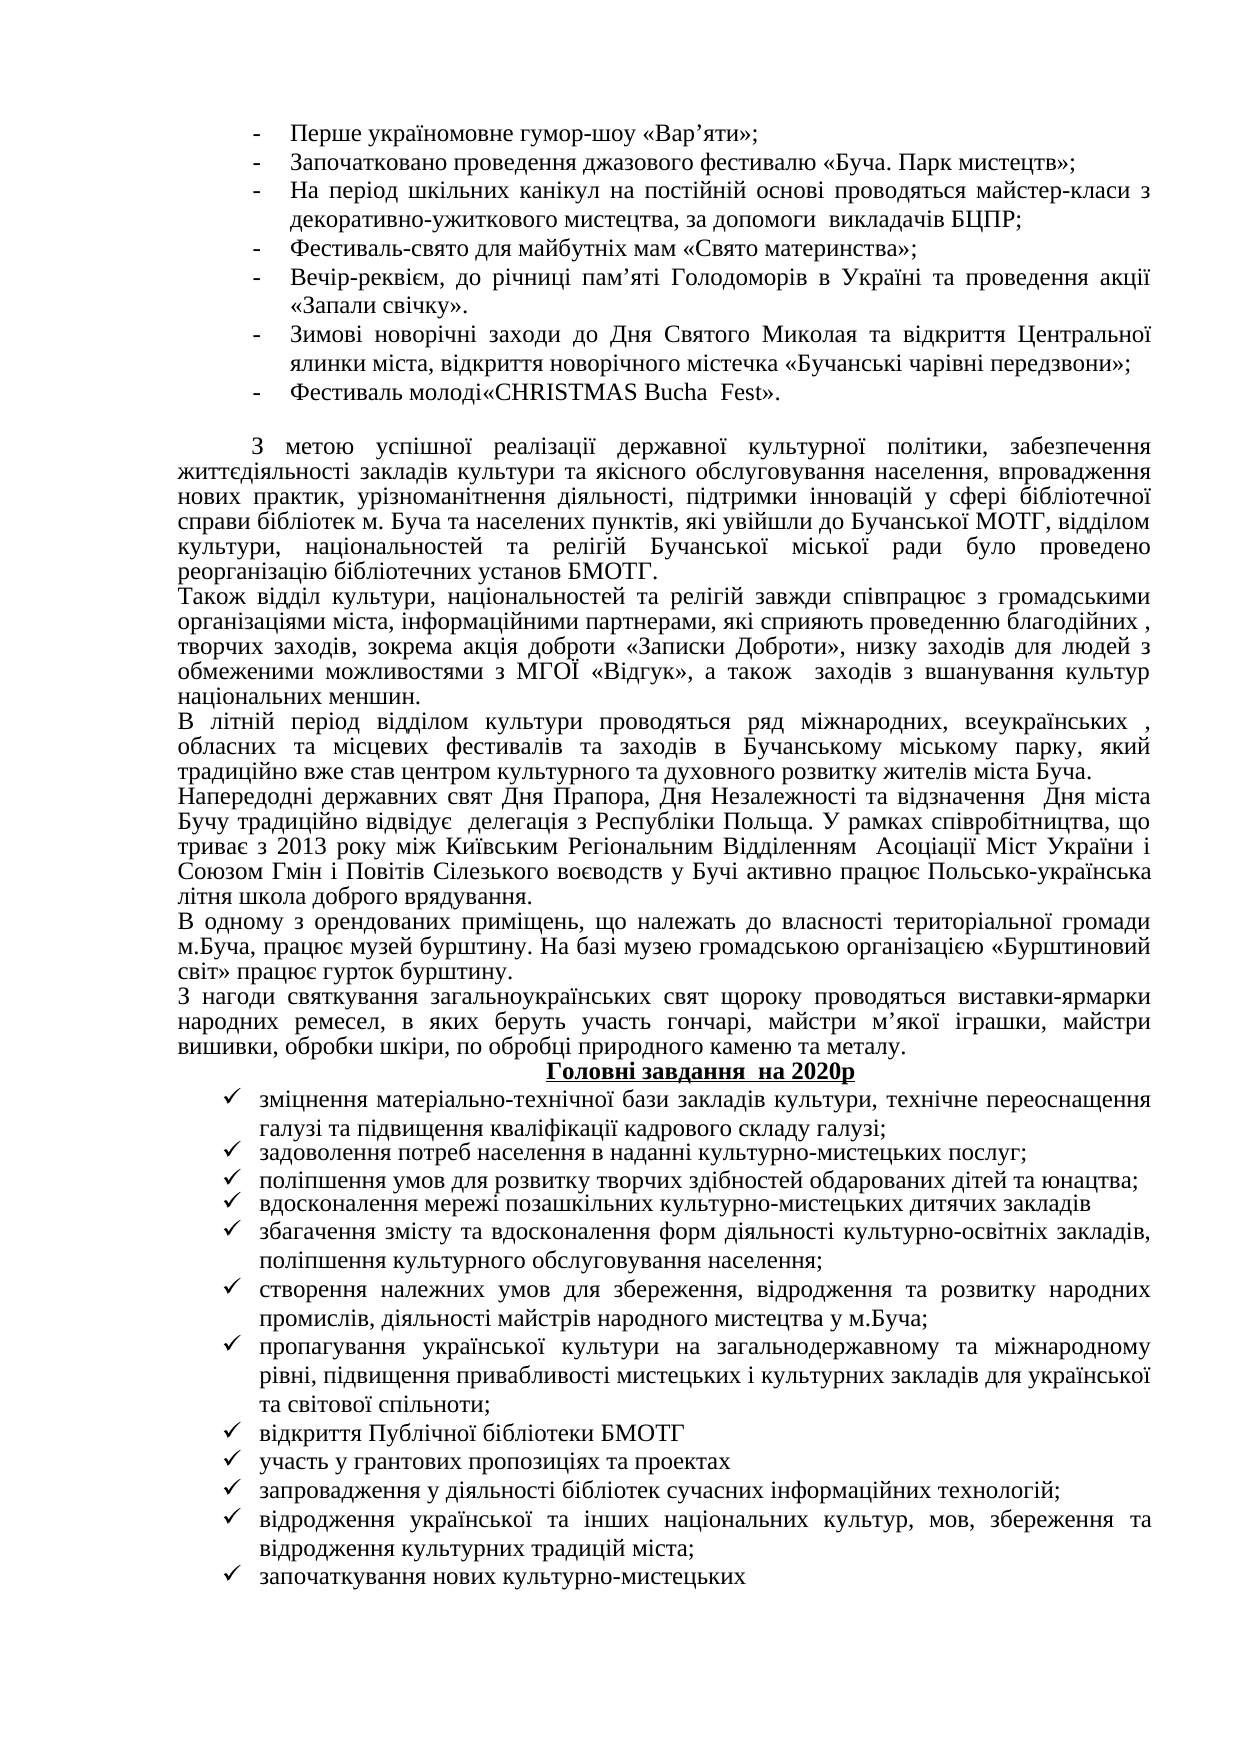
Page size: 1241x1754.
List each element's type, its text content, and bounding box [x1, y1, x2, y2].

text З нагоди святкування загальноукраїнських свят щороку проводяться виставки-ярмарки народних ремесел, в яких беруть участь гончарі, майстри м’якої іграшки, майстри вишивки, обробки шкіри, по обробці природного каменю та металу. [177, 984, 1152, 1059]
list участь у грантових пропозиціях та проектах [222, 1446, 1152, 1475]
text З метою успішної реалізації державної культурної політики, забезпечення життєдіяльності закладів культури та якісного обслуговування населення, впровадження нових практик, урізноманітнення діяльності, підтримки інновацій у сфері бібліотечної справи бібліотек м. Буча та населених пунктів, які увійшли до Бучанської МОТГ, відділом культури, національностей та релігій Бучанської міської ради було проведено реорганізацію бібліотечних установ БМОТГ. [177, 434, 1152, 584]
list створення належних умов для збереження, відродження та розвитку народних промислів, діяльності майстрів народного мистецтва у м.Буча; [222, 1274, 1152, 1331]
list пропагування української культури на загальнодержавному та міжнародному рівні, підвищення привабливості мистецьких і культурних закладів для української та світової спільноти; [222, 1331, 1152, 1418]
text Головні завдання на 2020р [472, 1059, 1152, 1084]
list Перше україномовне гумор-шоу «Вар’яти»; [252, 118, 1152, 147]
list вдосконалення мережі позашкільних культурно-мистецьких дитячих закладів [222, 1193, 1152, 1216]
list відродження української та інших національних культур, мов, збереження та відродження культурних традицій міста; [222, 1504, 1152, 1561]
list зміцнення матеріально-технічної бази закладів культури, технічне переоснащення галузі та підвищення кваліфікації кадрового складу галузі; [222, 1084, 1152, 1142]
list Фестиваль-свято для майбутніх мам «Свято материнства»; [252, 233, 1152, 262]
list На період шкільних канікул на постійній основі проводяться майстер-класи з декоративно-ужиткового мистецтва, за допомоги викладачів БЦПР; [252, 176, 1152, 233]
list Фестиваль молоді«CHRISTMAS Bucha Fest». [252, 377, 1152, 406]
text В літній період відділом культури проводяться ряд міжнародних, всеукраїнських , обласних та місцевих фестивалів та заходів в Бучанському міському парку, який традиційно вже став центром культурного та духовного розвитку жителів міста Буча. [177, 709, 1152, 784]
list задоволення потреб населення в наданні культурно-мистецьких послуг; [222, 1142, 1152, 1165]
list започаткування нових культурно-мистецьких [222, 1561, 1152, 1590]
text В одному з орендованих приміщень, що належать до власності територіальної громади м.Буча, працює музей бурштину. На базі музею громадською організацією «Бурштиновий світ» працює гурток бурштину. [177, 909, 1152, 984]
list Вечір-реквієм, до річниці пам’яті Голодоморів в Україні та проведення акції «Запали свічку». [252, 262, 1152, 319]
list поліпшення умов для розвитку творчих здібностей обдарованих дітей та юнацтва; [222, 1165, 1152, 1193]
list збагачення змісту та вдосконалення форм діяльності культурно-освітніх закладів, поліпшення культурного обслуговування населення; [222, 1216, 1152, 1274]
list Зимові новорічні заходи до Дня Святого Миколая та відкриття Центральної ялинки міста, відкриття новорічного містечка «Бучанські чарівні передзвони»; [252, 319, 1152, 377]
list відкриття Публічної бібліотеки БМОТГ [222, 1418, 1152, 1446]
list запровадження у діяльності бібліотек сучасних інформаційних технологій; [222, 1475, 1152, 1504]
list Започатковано проведення джазового фестивалю «Буча. Парк мистецтв»; [252, 147, 1152, 176]
text Також відділ культури, національностей та релігій завжди співпрацює з громадськими організаціями міста, інформаційними партнерами, які сприяють проведенню благодійних , творчих заходів, зокрема акція доброти «Записки Доброти», низку заходів для людей з обмеженими можливостями з МГОЇ «Відгук», а також заходів з вшанування культур національних меншин. [177, 584, 1152, 709]
text Напередодні державних свят Дня Прапора, Дня Незалежності та відзначення Дня міста Бучу традиційно відвідує делегація з Республіки Польща. У рамках співробітництва, що триває з 2013 року між Київським Регіональним Відділенням Асоціації Міст України і Союзом Гмін і Повітів Сілезького воєводств у Бучі активно працює Польсько-українська літня школа доброго врядування. [177, 784, 1152, 909]
